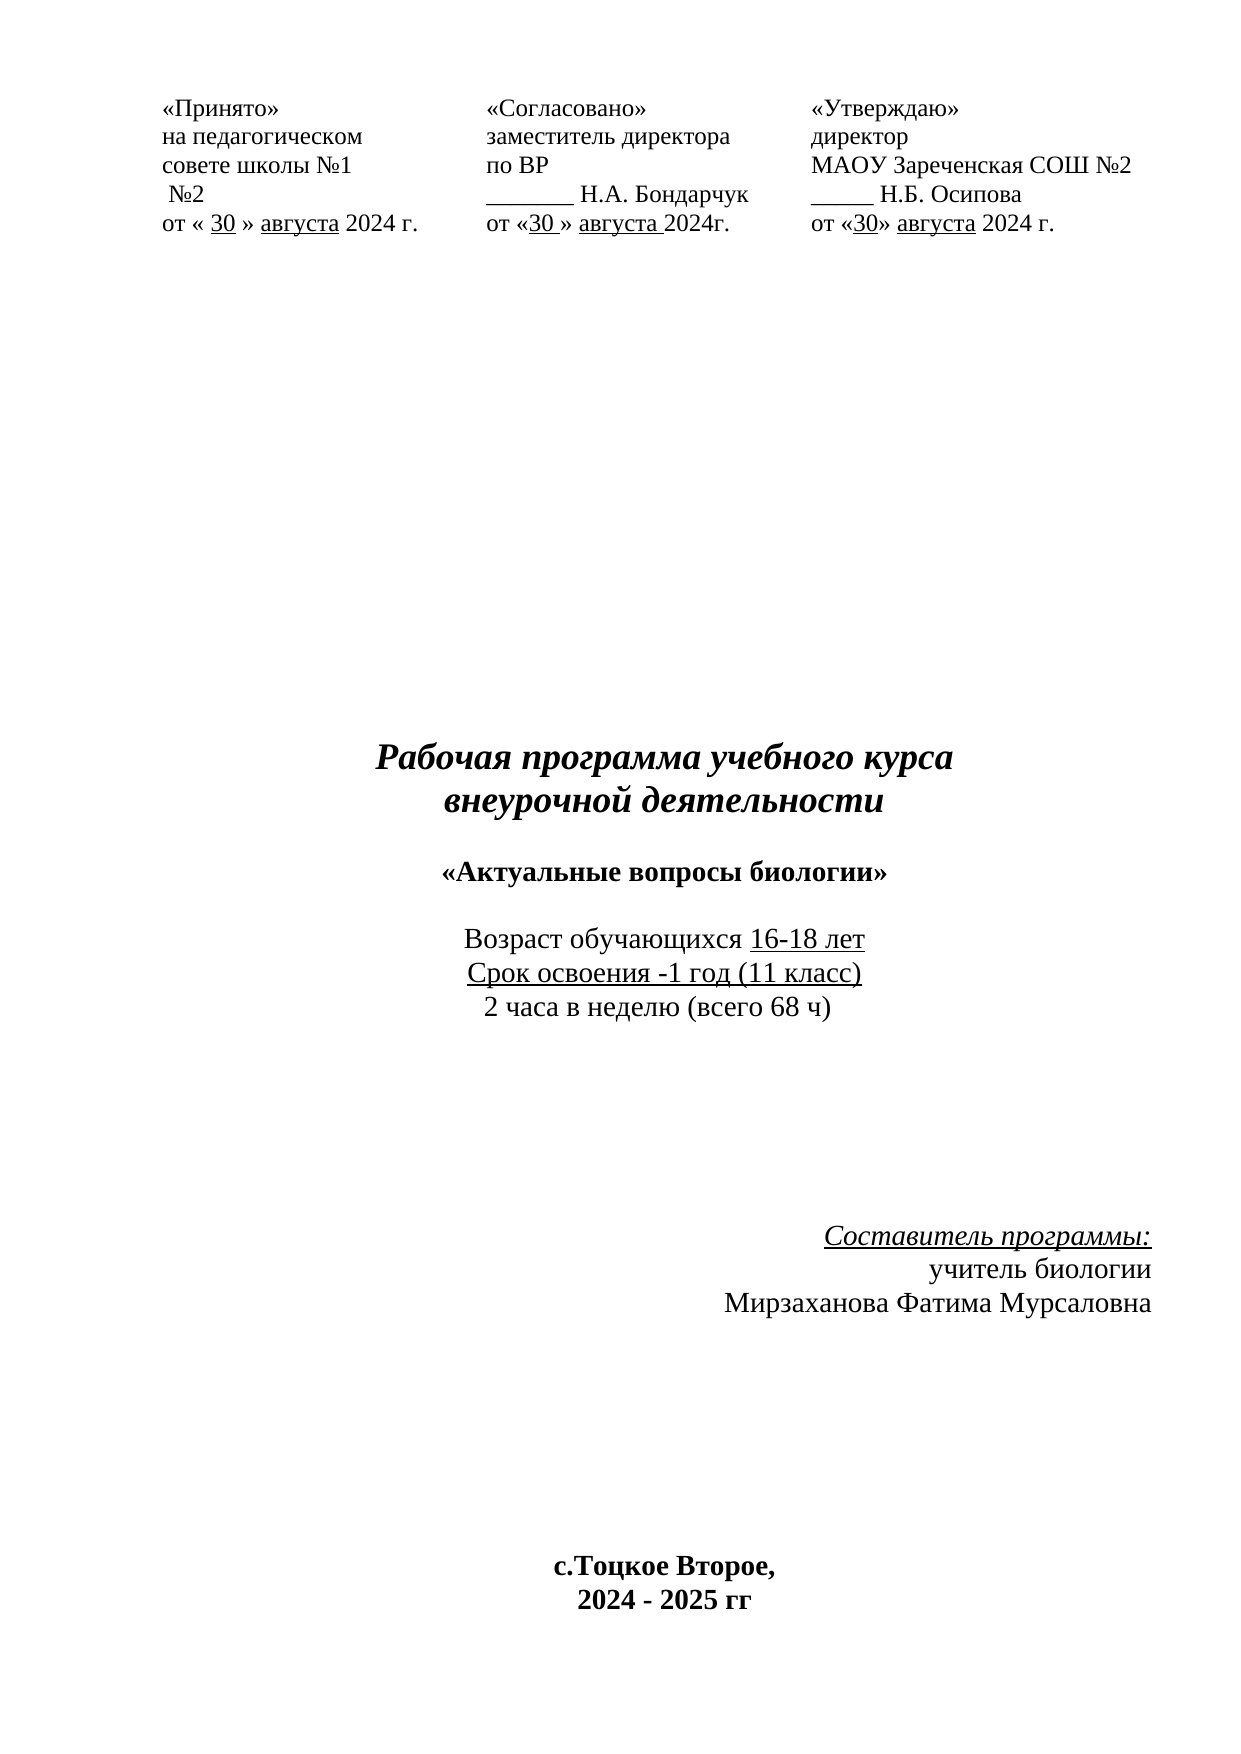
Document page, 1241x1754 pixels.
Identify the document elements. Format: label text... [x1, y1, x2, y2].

text 2024 - 2025 гг [177, 1582, 1152, 1616]
text Мирзаханова Фатима Мурсаловна [177, 1285, 1152, 1318]
text с.Тоцкое Второе, [177, 1548, 1152, 1582]
text «Актуальные вопросы биологии» [177, 854, 1152, 888]
table_header «Согласовано» заместитель директора по ВР _______ Н.А. Бондарчук от «30 » августа 2024г. [475, 93, 799, 265]
text Рабочая программа учебного курса [177, 735, 1152, 778]
text Возраст обучающихся 16-18 лет [177, 922, 1152, 955]
text Составитель программы: [177, 1218, 1152, 1251]
text учитель биологии [177, 1251, 1152, 1285]
table_header «Принято» на педагогическом совете школы №1 №2 от « 30 » августа 2024 г. [151, 93, 475, 265]
table_header «Утверждаю» директор МАОУ Зареченская СОШ №2 _____ Н.Б. Осипова от «30» августа 2024 г. [800, 93, 1154, 265]
text внеурочной деятельности [177, 778, 1152, 821]
text Срок освоения -1 год (11 класс) [177, 955, 1152, 989]
text 2 часа в неделю (всего 68 ч) [177, 989, 1152, 1022]
